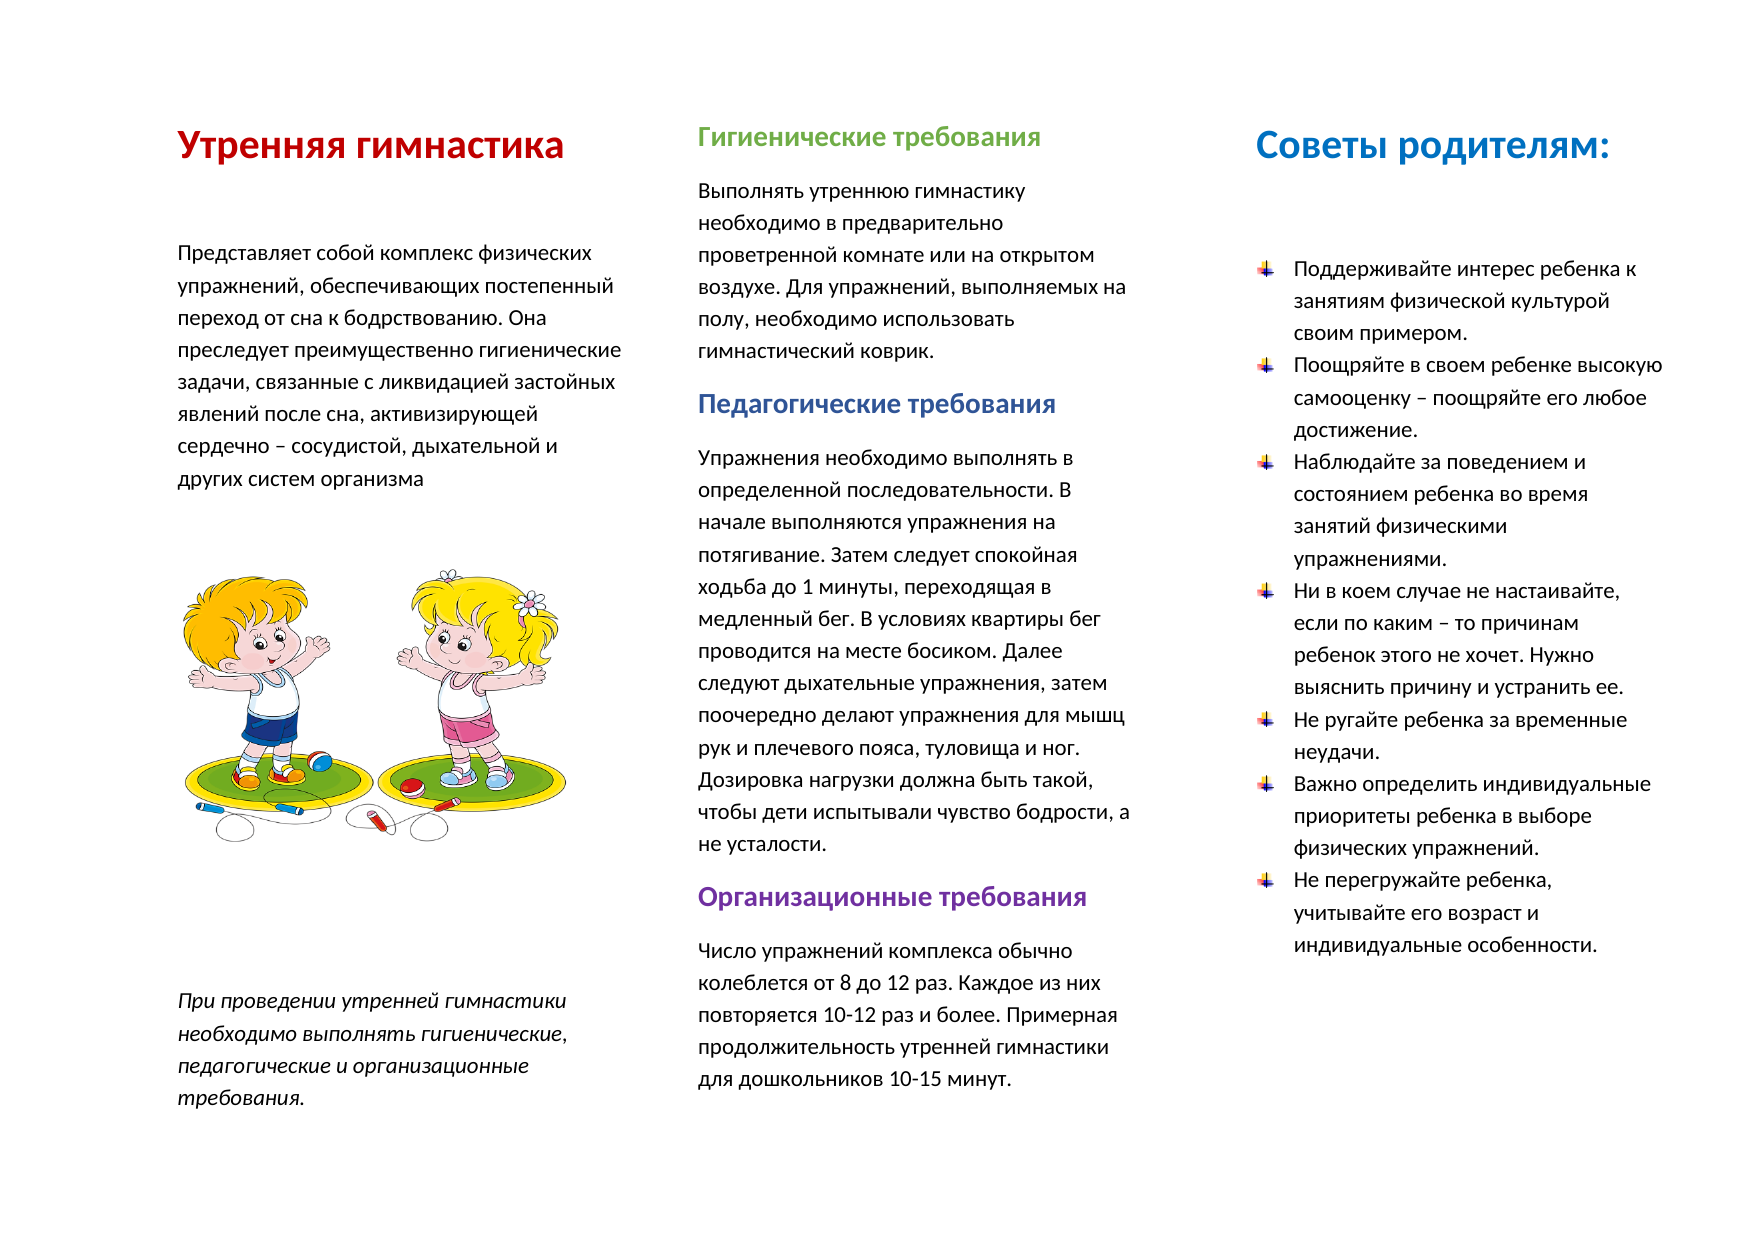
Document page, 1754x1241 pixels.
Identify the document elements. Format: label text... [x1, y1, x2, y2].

text При проведении утренней гимнастики необходимо выполнять гигиенические, педагогические и организационные требования. [177, 987, 624, 1111]
list Наблюдайте за поведением и состоянием ребенка во время занятий физическими упражнениями. [1256, 447, 1665, 572]
list Не перегружайте ребенка, учитывайте его возраст и индивидуальные особенности. [1256, 866, 1665, 958]
text Упражнения необходимо выполнять в определенной последовательности. В начале выполняются упражнения на потягивание. Затем следует спокойная ходьба до 1 минуты, переходящая в медленный бег. В условиях квартиры бег проводится на месте босиком. Далее следуют дыхательные упражнения, затем поочередно делают упражнения для мышц рук и плечевого пояса, туловища и ног. Дозировка нагрузки должна быть такой, чтобы дети испытывали чувство бодрости, а не усталости. [698, 443, 1145, 857]
text Педагогические требования [698, 386, 1145, 421]
list Важно определить индивидуальные приоритеты ребенка в выборе физических упражнений. [1256, 769, 1665, 861]
picture [1257, 710, 1274, 727]
picture [1257, 774, 1274, 792]
picture [1257, 259, 1274, 277]
list Ни в коем случае не настаивайте, если по каким – то причинам ребенок этого не хочет. Нужно выяснить причину и устранить ее. [1256, 576, 1665, 701]
text Утренняя гимнастика [177, 118, 624, 169]
text Советы родителям: [1218, 118, 1665, 169]
text Представляет собой комплекс физических упражнений, обеспечивающих постепенный переход от сна к бодрствованию. Она преследует преимущественно гигиенические задачи, связанные с ликвидацией застойных явлений после сна, активизирующей сердечно – сосудистой, дыхательной и других систем организма [177, 238, 624, 492]
text Организационные требования [698, 878, 1145, 914]
picture [1257, 453, 1274, 470]
text Число упражнений комплекса обычно колеблется от 8 до 12 раз. Каждое из них повторяется 10-12 раз и более. Примерная продолжительность утренней гимнастики для дошкольников 10-15 минут. [698, 936, 1145, 1093]
picture [1257, 581, 1274, 599]
picture [1257, 871, 1274, 888]
list Поддерживайте интерес ребенка к занятиям физической культурой своим примером. [1256, 254, 1665, 346]
picture [177, 561, 567, 846]
text Гигиенические требования [698, 118, 1145, 154]
list Поощряйте в своем ребенке высокую самооценку – поощряйте его любое достижение. [1256, 351, 1665, 443]
list Не ругайте ребенка за временные неудачи. [1256, 705, 1665, 765]
text Выполнять утреннюю гимнастику необходимо в предварительно проветренной комнате или на открытом воздухе. Для упражнений, выполняемых на полу, необходимо использовать гимнастический коврик. [698, 176, 1145, 365]
picture [1257, 356, 1274, 373]
